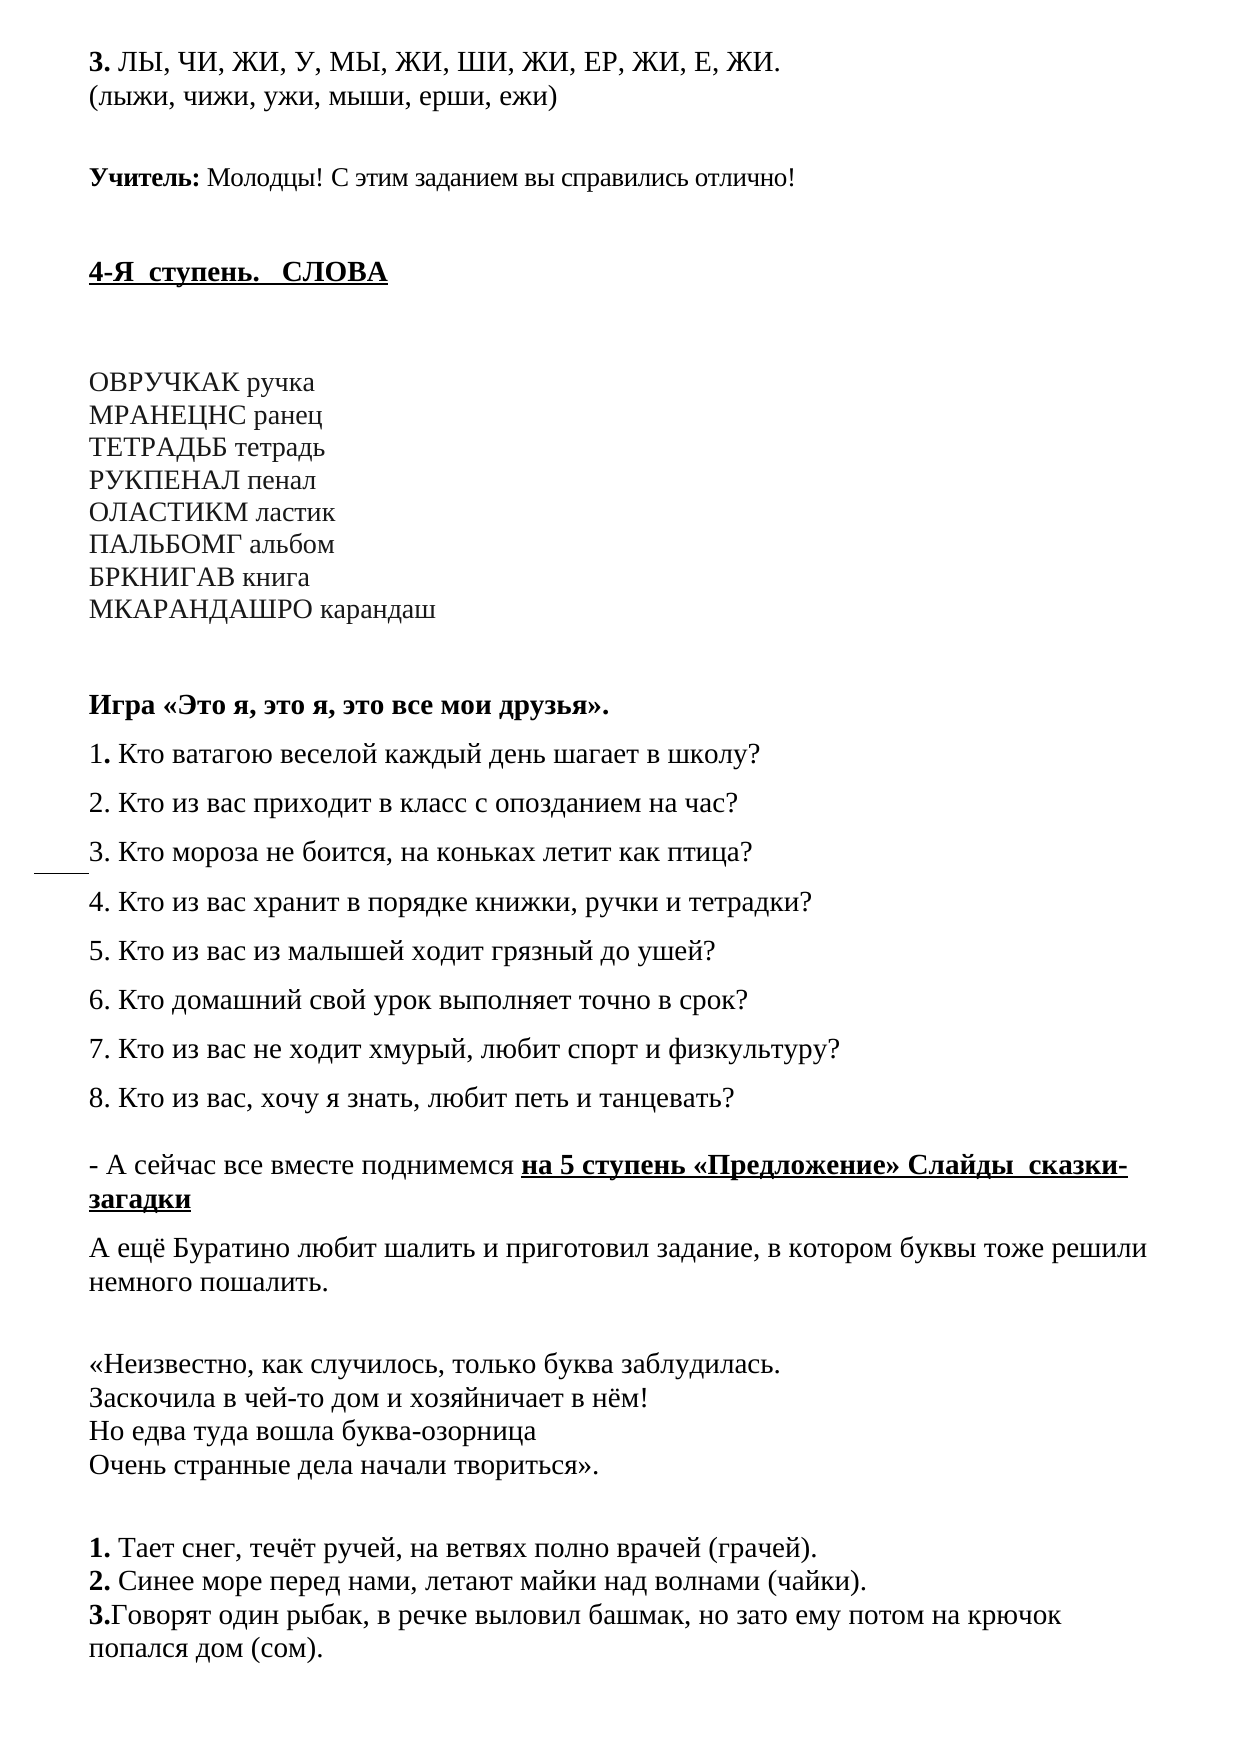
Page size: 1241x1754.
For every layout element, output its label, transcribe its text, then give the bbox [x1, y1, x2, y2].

text МРАНЕЦНС ранец [89, 398, 1152, 430]
text 2. Кто из вас приходит в класс с опозданием на час? [89, 785, 1152, 819]
text ОВРУЧКАК ручка [89, 366, 1152, 398]
text РУКПЕНАЛ пенал [89, 463, 1152, 495]
text 1. Кто ватагою веселой каждый день шагает в школу? [89, 736, 1152, 770]
text Игра «Это я, это я, это все мои друзья». [89, 687, 1152, 721]
text 7. Кто из вас не ходит хмурый, любит спорт и физкультуру? [89, 1031, 1152, 1065]
text Учитель: Молодцы! С этим заданием вы справились отлично! [89, 161, 1152, 192]
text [89, 44, 1152, 111]
text 8. Кто из вас, хочу я знать, любит петь и танцевать? [89, 1080, 1152, 1114]
text ПАЛЬБОМГ альбом [89, 527, 1152, 560]
text ОЛАСТИКМ ластик [89, 495, 1152, 527]
text 4. Кто из вас хранит в порядке книжки, ручки и тетрадки? [89, 884, 1152, 917]
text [89, 1496, 1152, 1664]
text 3. Кто мороза не боится, на коньках летит как птица? [89, 834, 1152, 868]
text ТЕТРАДЬБ тетрадь [89, 430, 1152, 463]
text «Неизвестно, как случилось, только буква заблудилась. Заскочила в чей-то дом и хозяйничает в нём! Но едва туда вошла буква-озорница Очень странные дела начали твориться». [89, 1313, 1152, 1481]
text 5. Кто из вас из малышей ходит грязный до ушей? [89, 933, 1152, 966]
text МКАРАНДАШРО карандаш [89, 592, 1152, 625]
text - А сейчас все вместе поднимемся на 5 ступень «Предложение» Слайды сказки-загадки [89, 1147, 1152, 1214]
text 4-Я ступень. СЛОВА [89, 254, 1152, 288]
text А ещё Буратино любит шалить и приготовил задание, в котором буквы тоже решили немного пошалить. [89, 1230, 1152, 1297]
text БРКНИГАВ книга [89, 560, 1152, 592]
text 6. Кто домашний свой урок выполняет точно в срок? [89, 982, 1152, 1016]
